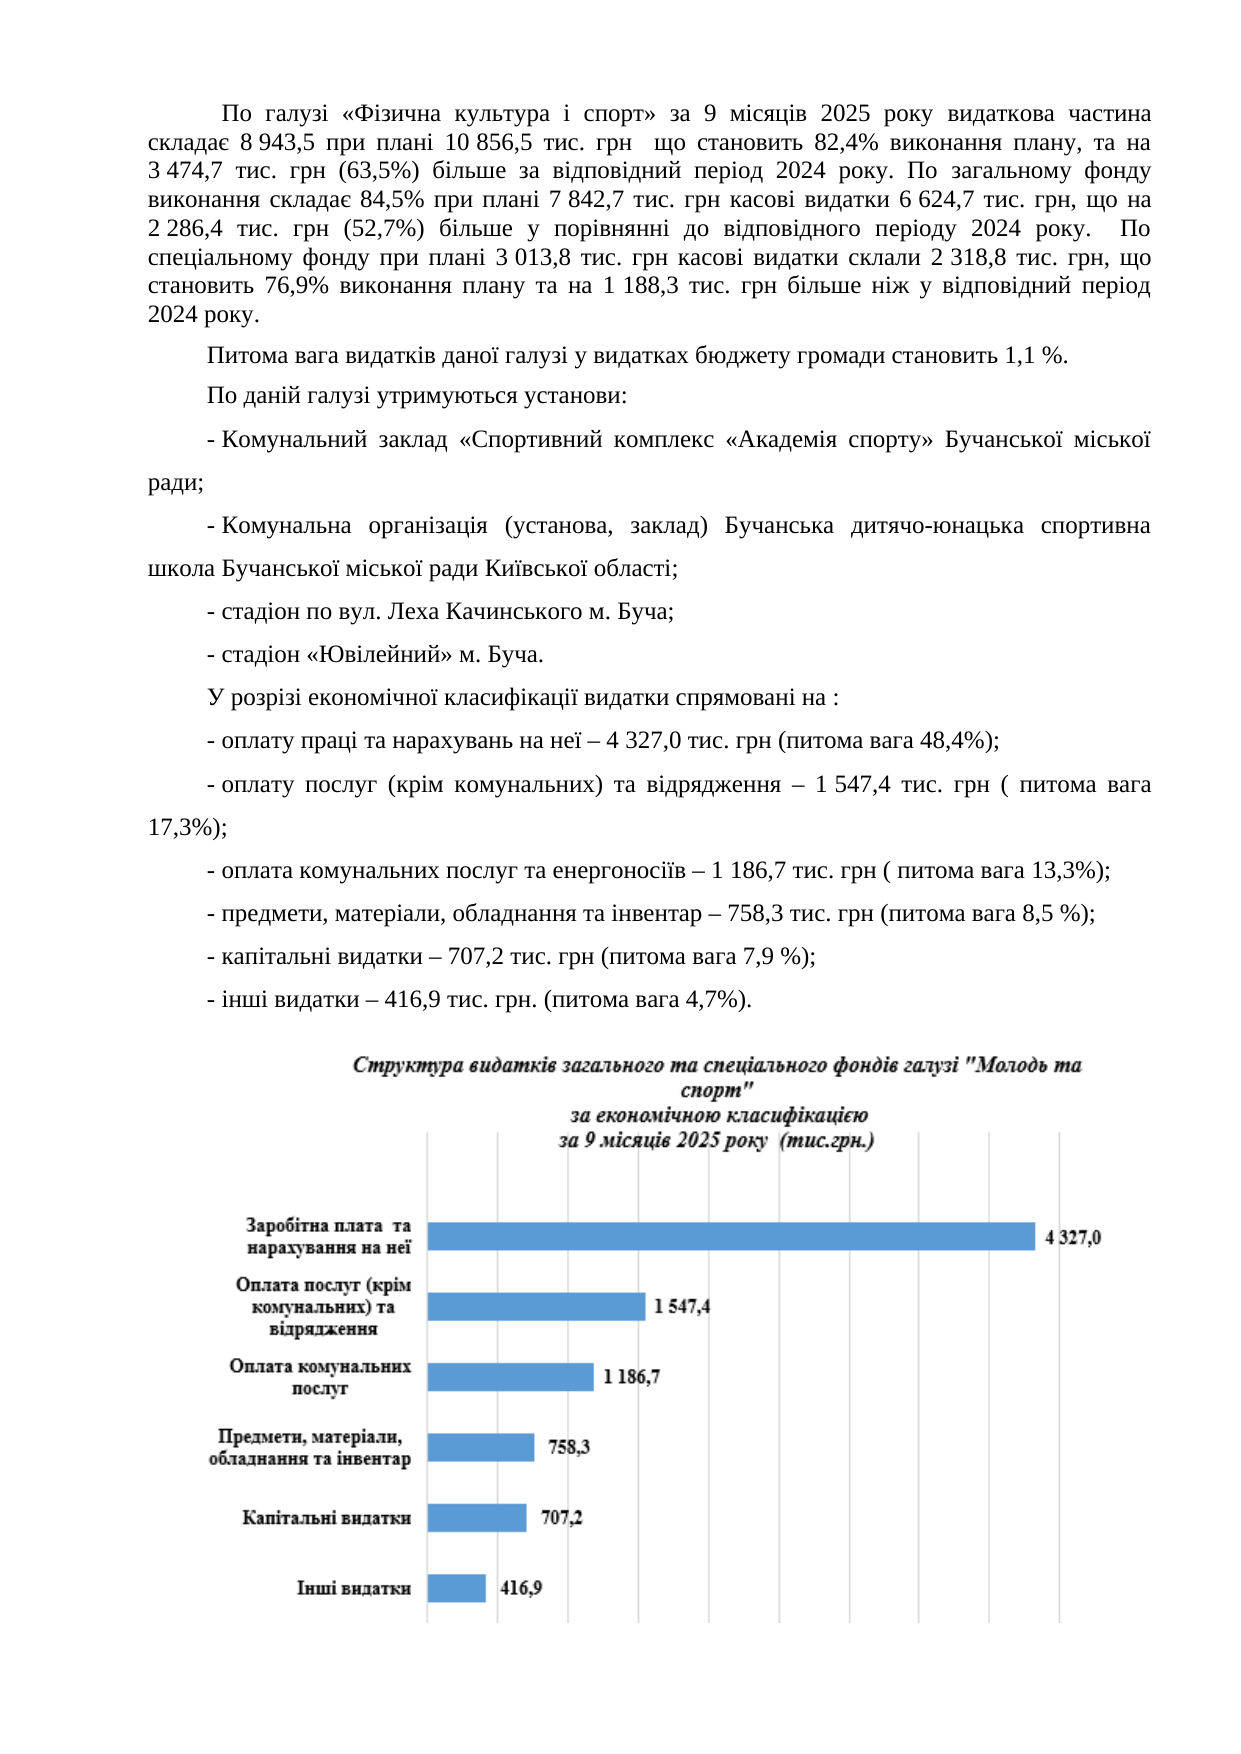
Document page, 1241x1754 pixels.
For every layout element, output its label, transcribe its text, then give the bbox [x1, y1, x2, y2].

list Комунальний заклад «Спортивний комплекс «Академія спорту» Бучанської міської ради; [148, 424, 1152, 496]
list оплата комунальних послуг та енергоносіїв – 1 186,7 тис. грн ( питома вага 13,3%); [148, 855, 1152, 884]
list інші видатки – 416,9 тис. грн. (питома вага 4,7%). [148, 984, 1152, 1013]
text У розрізі економічної класифікації видатки спрямовані на : [148, 682, 1152, 711]
list капітальні видатки – 707,2 тис. грн (питома вага 7,9 %); [148, 941, 1152, 970]
list оплату послуг (крім комунальних) та відрядження – 1 547,4 тис. грн ( питома вага 17,3%); [148, 769, 1152, 841]
text Питома вага видатків даної галузі у видатках бюджету громади становить 1,1 %. [148, 340, 1152, 368]
text По галузі «Фізична культура і спорт» за 9 місяців 2025 року видаткова частина складає 8 943,5 при плані 10 856,5 тис. грн що становить 82,4% виконання плану, та на 3 474,7 тис. грн (63,5%) більше за відповідний період 2024 року. По загальному фонду виконання складає 84,5% при плані 7 842,7 тис. грн касові видатки 6 624,7 тис. грн, що на 2 286,4 тис. грн (52,7%) більше у порівнянні до відповідного періоду 2024 року. По спеціальному фонду при плані 3 013,8 тис. грн касові видатки склали 2 318,8 тис. грн, що становить 76,9% виконання плану та на 1 188,3 тис. грн більше ніж у відповідний період 2024 року. [148, 98, 1152, 328]
list стадіон «Ювілейний» м. Буча. [148, 639, 1152, 668]
list стадіон по вул. Леха Качинського м. Буча; [148, 596, 1152, 625]
picture [206, 1027, 1120, 1623]
text По даній галузі утримуються установи: [148, 381, 1152, 409]
list оплату праці та нарахувань на неї – 4 327,0 тис. грн (питома вага 48,4%); [148, 726, 1152, 754]
list Комунальна організація (установа, заклад) Бучанська дитячо-юнацька спортивна школа Бучанської міської ради Київської області; [148, 510, 1152, 582]
list предмети, матеріали, обладнання та інвентар – 758,3 тис. грн (питома вага 8,5 %); [148, 898, 1152, 927]
